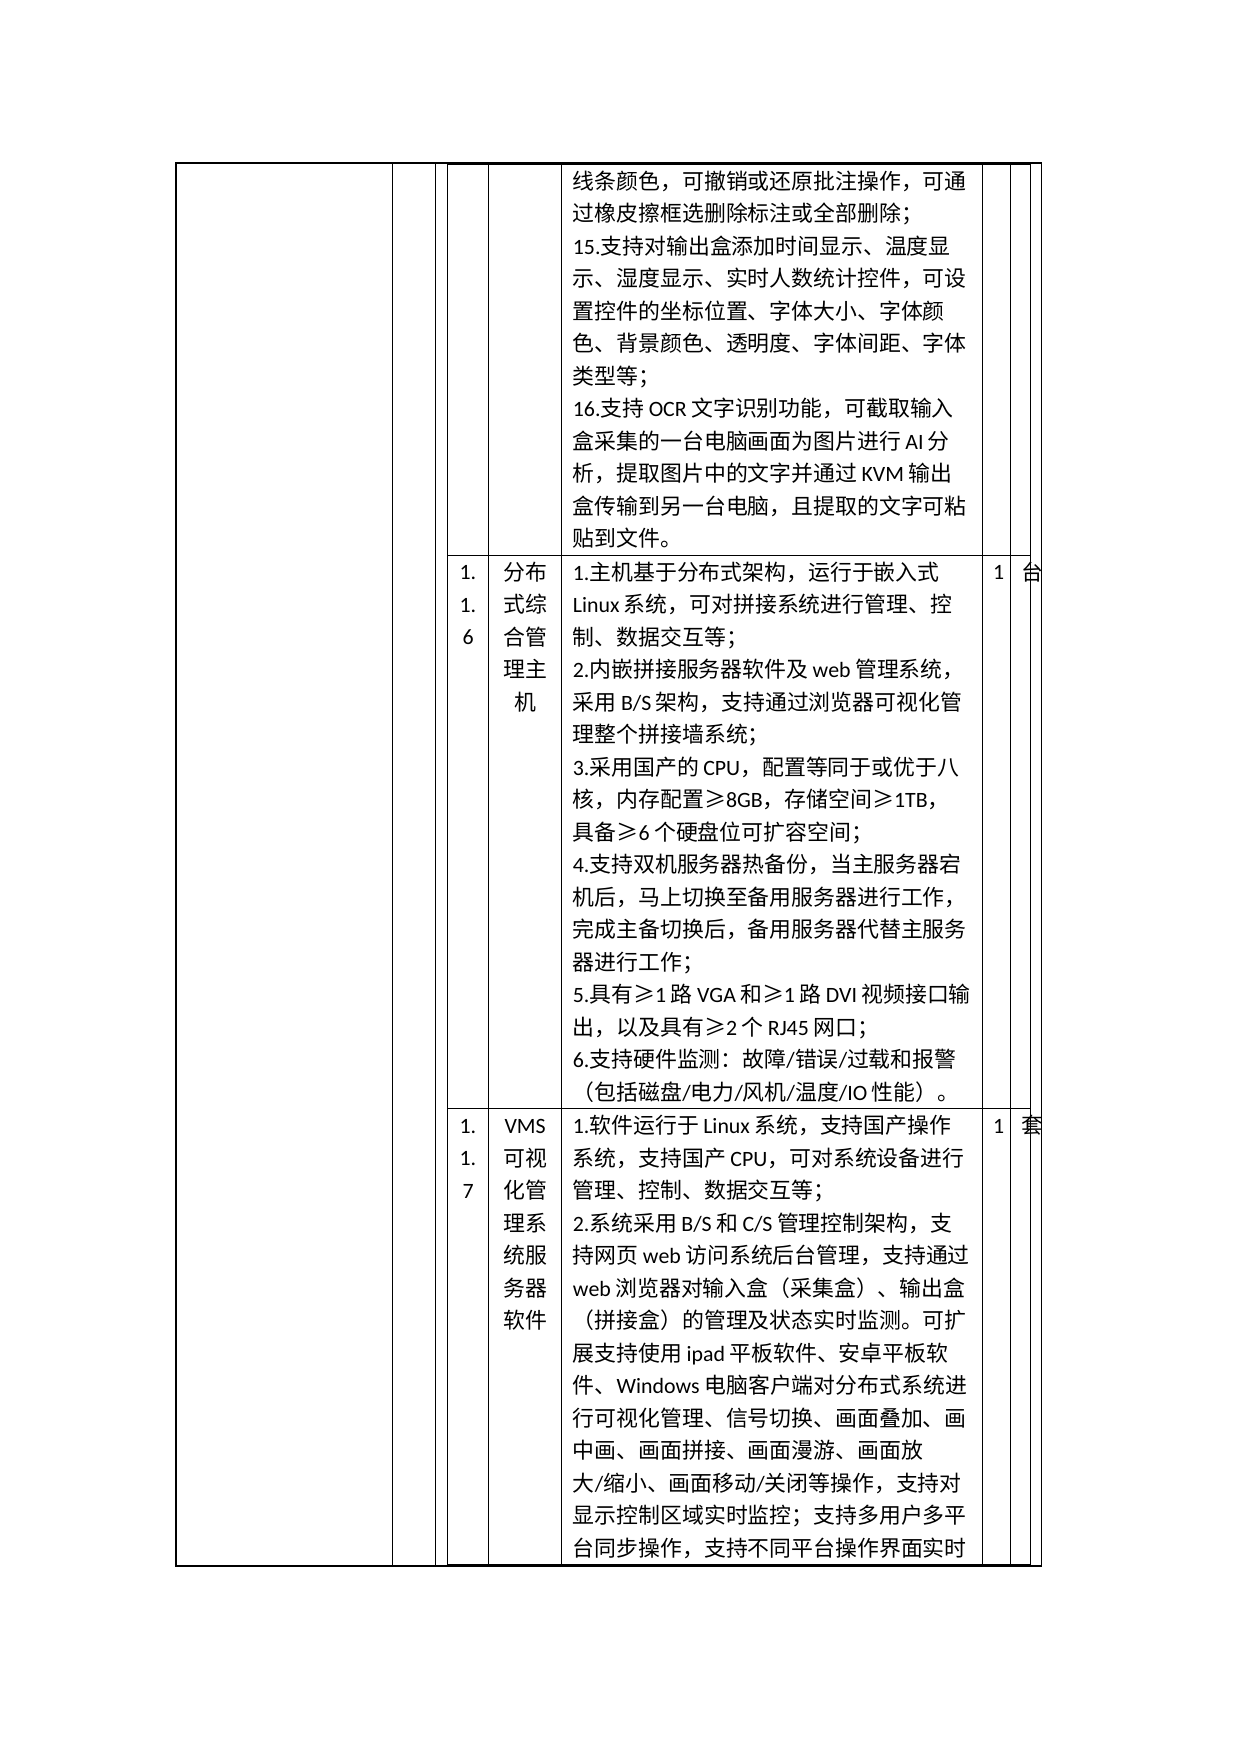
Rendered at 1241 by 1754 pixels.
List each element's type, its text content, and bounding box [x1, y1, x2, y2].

table_cell [1011, 165, 1030, 555]
table_cell [436, 164, 447, 1565]
table_cell [983, 1109, 1010, 1564]
table_cell [1011, 556, 1030, 1108]
table_cell [1031, 1130, 1041, 1565]
table_cell [489, 556, 561, 1108]
table_cell [562, 556, 982, 1108]
table_cell [1011, 1109, 1030, 1564]
table_cell 1 [393, 164, 435, 1565]
table_cell [448, 165, 488, 555]
table_cell [1031, 164, 1041, 569]
table_cell [489, 1109, 561, 1564]
table_cell [1031, 1122, 1041, 1128]
table_cell [448, 1109, 488, 1564]
table_cell [1031, 570, 1041, 1117]
table_cell [562, 165, 982, 555]
table_cell [177, 164, 392, 1565]
table_cell [983, 165, 1010, 555]
table_cell [489, 165, 561, 555]
table_cell [562, 1109, 982, 1564]
table_cell [983, 556, 1010, 1108]
table_cell [448, 556, 488, 1108]
